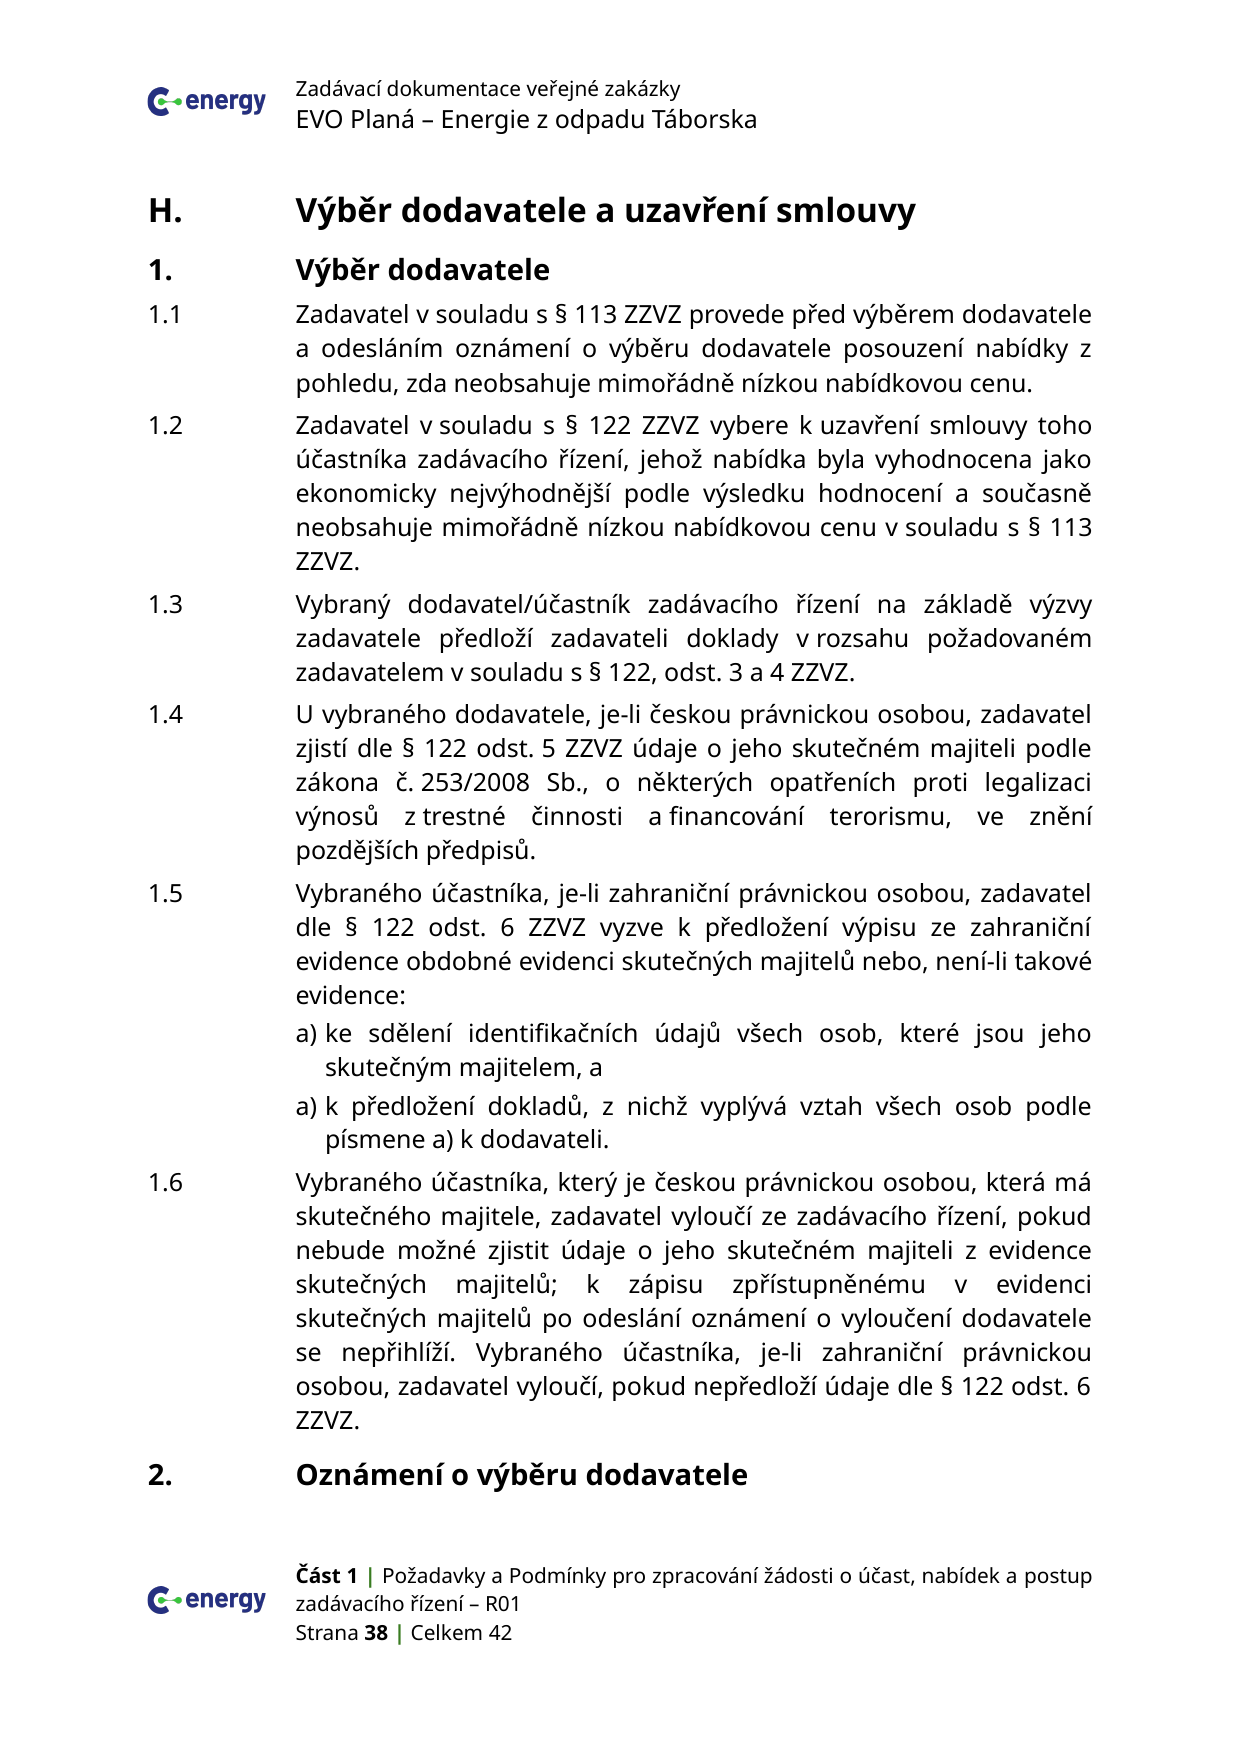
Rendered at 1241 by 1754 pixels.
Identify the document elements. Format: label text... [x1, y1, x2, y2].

picture [147, 1586, 266, 1614]
subtitle Vybraného účastníka, který je českou právnickou osobou, která má skutečného majitele, zadavatel vyloučí ze zadávacího řízení, pokud nebude možné zjistit údaje o jeho skutečném majiteli z evidence skutečných majitelů; k zápisu zpřístupněnému v evidenci skutečných majitelů po odeslání oznámení o vyloučení dodavatele se nepřihlíží. Vybraného účastníka, je-li zahraniční právnickou osobou, zadavatel vyloučí, pokud nepředloží údaje dle § 122 odst. 6 ZZVZ. [148, 1164, 1093, 1437]
subtitle k předložení dokladů, z nichž vyplývá vztah všech osob podle písmene a) k dodavateli. [295, 1088, 1093, 1156]
subtitle Vybraného účastníka, je-li zahraniční právnickou osobou, zadavatel dle § 122 odst. 6 ZZVZ vyzve k předložení výpisu ze zahraniční evidence obdobné evidenci skutečných majitelů nebo, není-li takové evidence: [148, 875, 1093, 1012]
subtitle Zadavatel v souladu s § 113 ZZVZ provede před výběrem dodavatele a odesláním oznámení o výběru dodavatele posouzení nabídky z pohledu, zda neobsahuje mimořádně nízkou nabídkovou cenu. [148, 297, 1093, 399]
subtitle U vybraného dodavatele, je-li českou právnickou osobou, zadavatel zjistí dle § 122 odst. 5 ZZVZ údaje o jeho skutečném majiteli podle zákona č. 253/2008 Sb., o některých opatřeních proti legalizaci výnosů z trestné činnosti a financování terorismu, ve znění pozdějších předpisů. [148, 697, 1093, 867]
picture [147, 87, 266, 116]
subtitle Oznámení o výběru dodavatele [148, 1454, 1093, 1493]
subtitle Vybraný dodavatel/účastník zadávacího řízení na základě výzvy zadavatele předloží zadavateli doklady v rozsahu požadovaném zadavatelem v souladu s § 122, odst. 3 a 4 ZZVZ. [148, 586, 1093, 688]
subtitle Zadavatel v souladu s § 122 ZZVZ vybere k uzavření smlouvy toho účastníka zadávacího řízení, jehož nabídka byla vyhodnocena jako ekonomicky nejvýhodnější podle výsledku hodnocení a současně neobsahuje mimořádně nízkou nabídkovou cenu v souladu s § 113 ZZVZ. [148, 408, 1093, 578]
subtitle Výběr dodavatele [148, 249, 1093, 289]
subtitle Výběr dodavatele a uzavření smlouvy [148, 187, 1093, 232]
subtitle ke sdělení identifikačních údajů všech osob, které jsou jeho skutečným majitelem, a [295, 1016, 1093, 1084]
